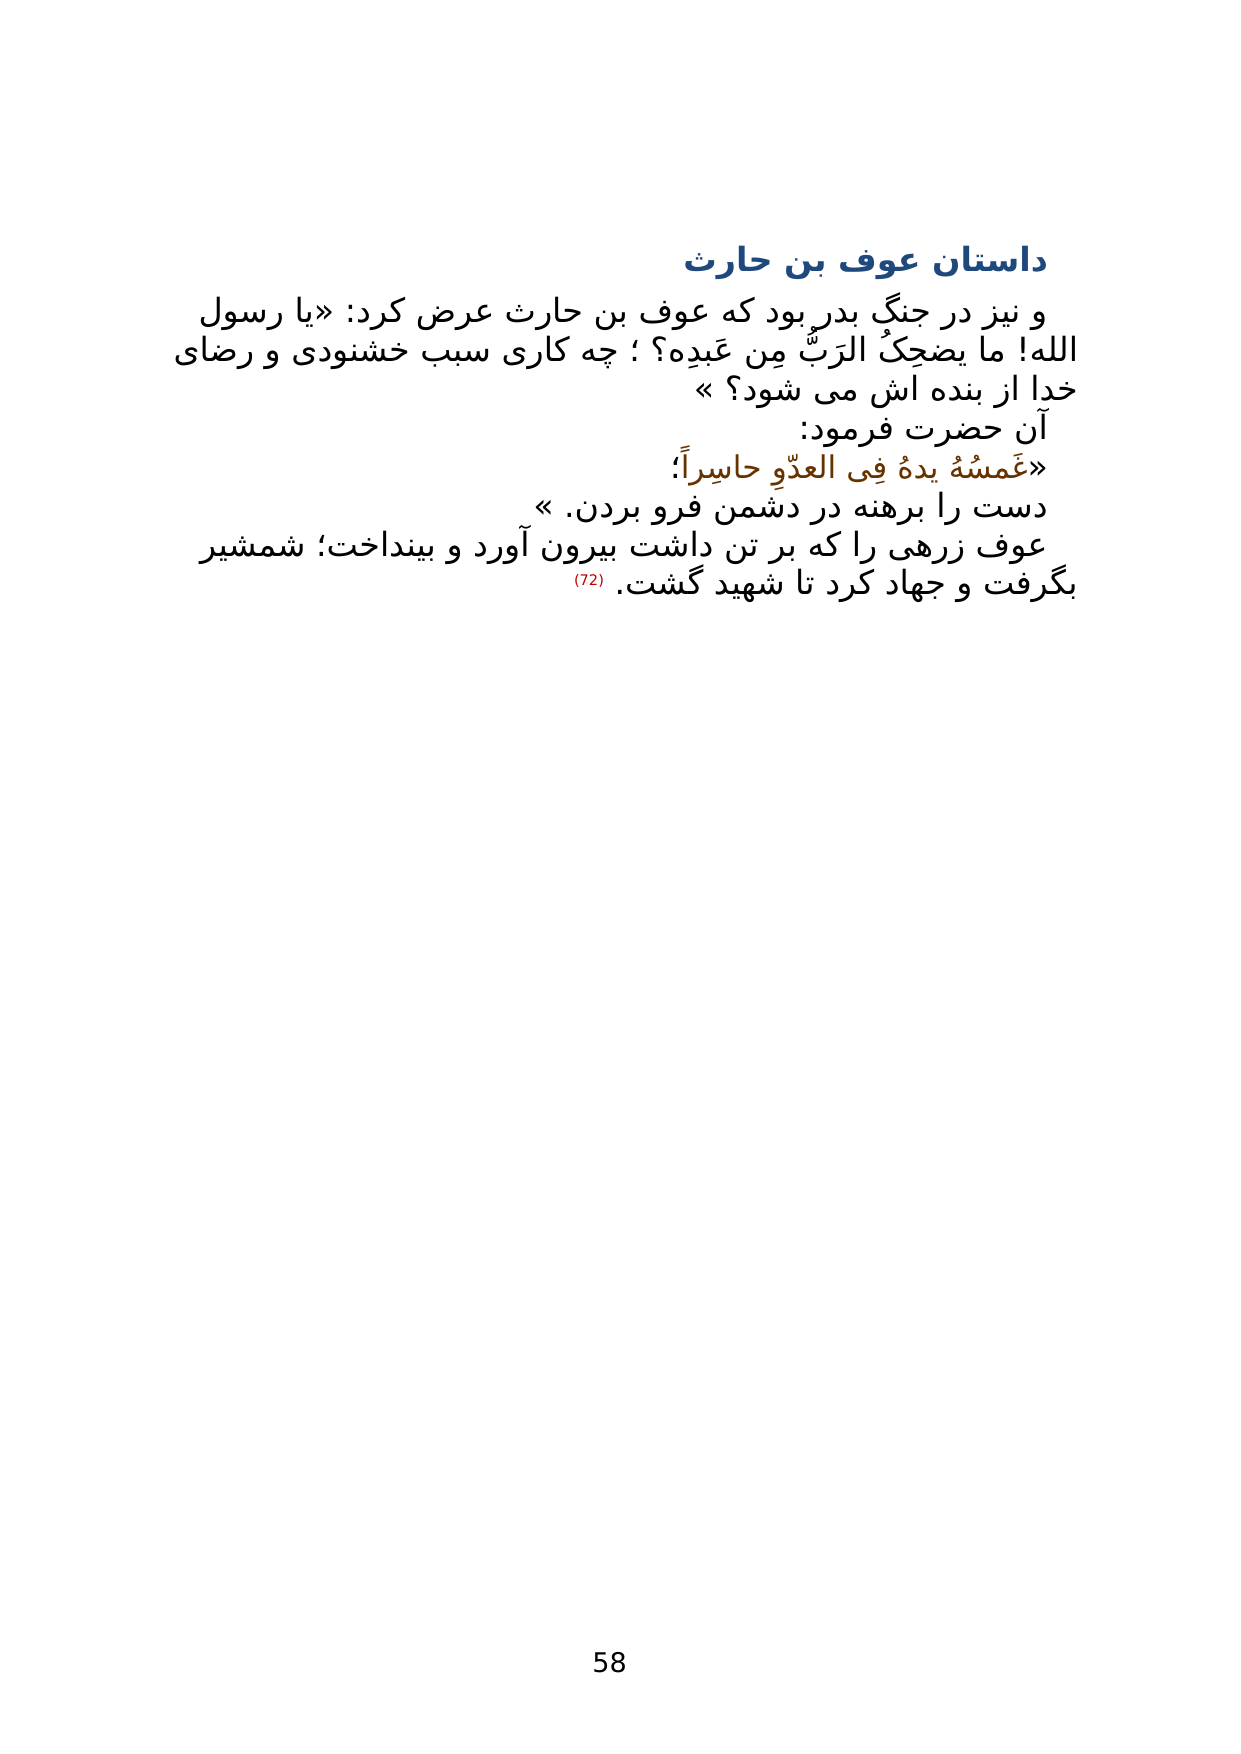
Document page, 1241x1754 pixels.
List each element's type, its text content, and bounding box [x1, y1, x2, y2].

text و نیز در جنگ بدر بود که عوف بن حارث عرض کرد: «یا رسول الله! ما یضحِکُ الرَبُّ مِن عَبدِه؟ ؛ چه کاری سبب خشنودی و رضای خدا از بنده اش می شود؟ » [141, 292, 1078, 408]
text آن حضرت فرمود: [141, 408, 1078, 447]
text عوف زرهی را که بر تن داشت بیرون آورد و بینداخت؛ شمشیر بگرفت و جهاد کرد تا شهید گشت. (72) [141, 525, 1078, 603]
text «غَمسُهُ یدهُ فِی العدّوِ حاسِراً؛ [141, 447, 1078, 486]
text دست را برهنه در دشمن فرو بردن. » [141, 486, 1078, 525]
subtitle داستان عوف بن حارث [141, 241, 1078, 279]
